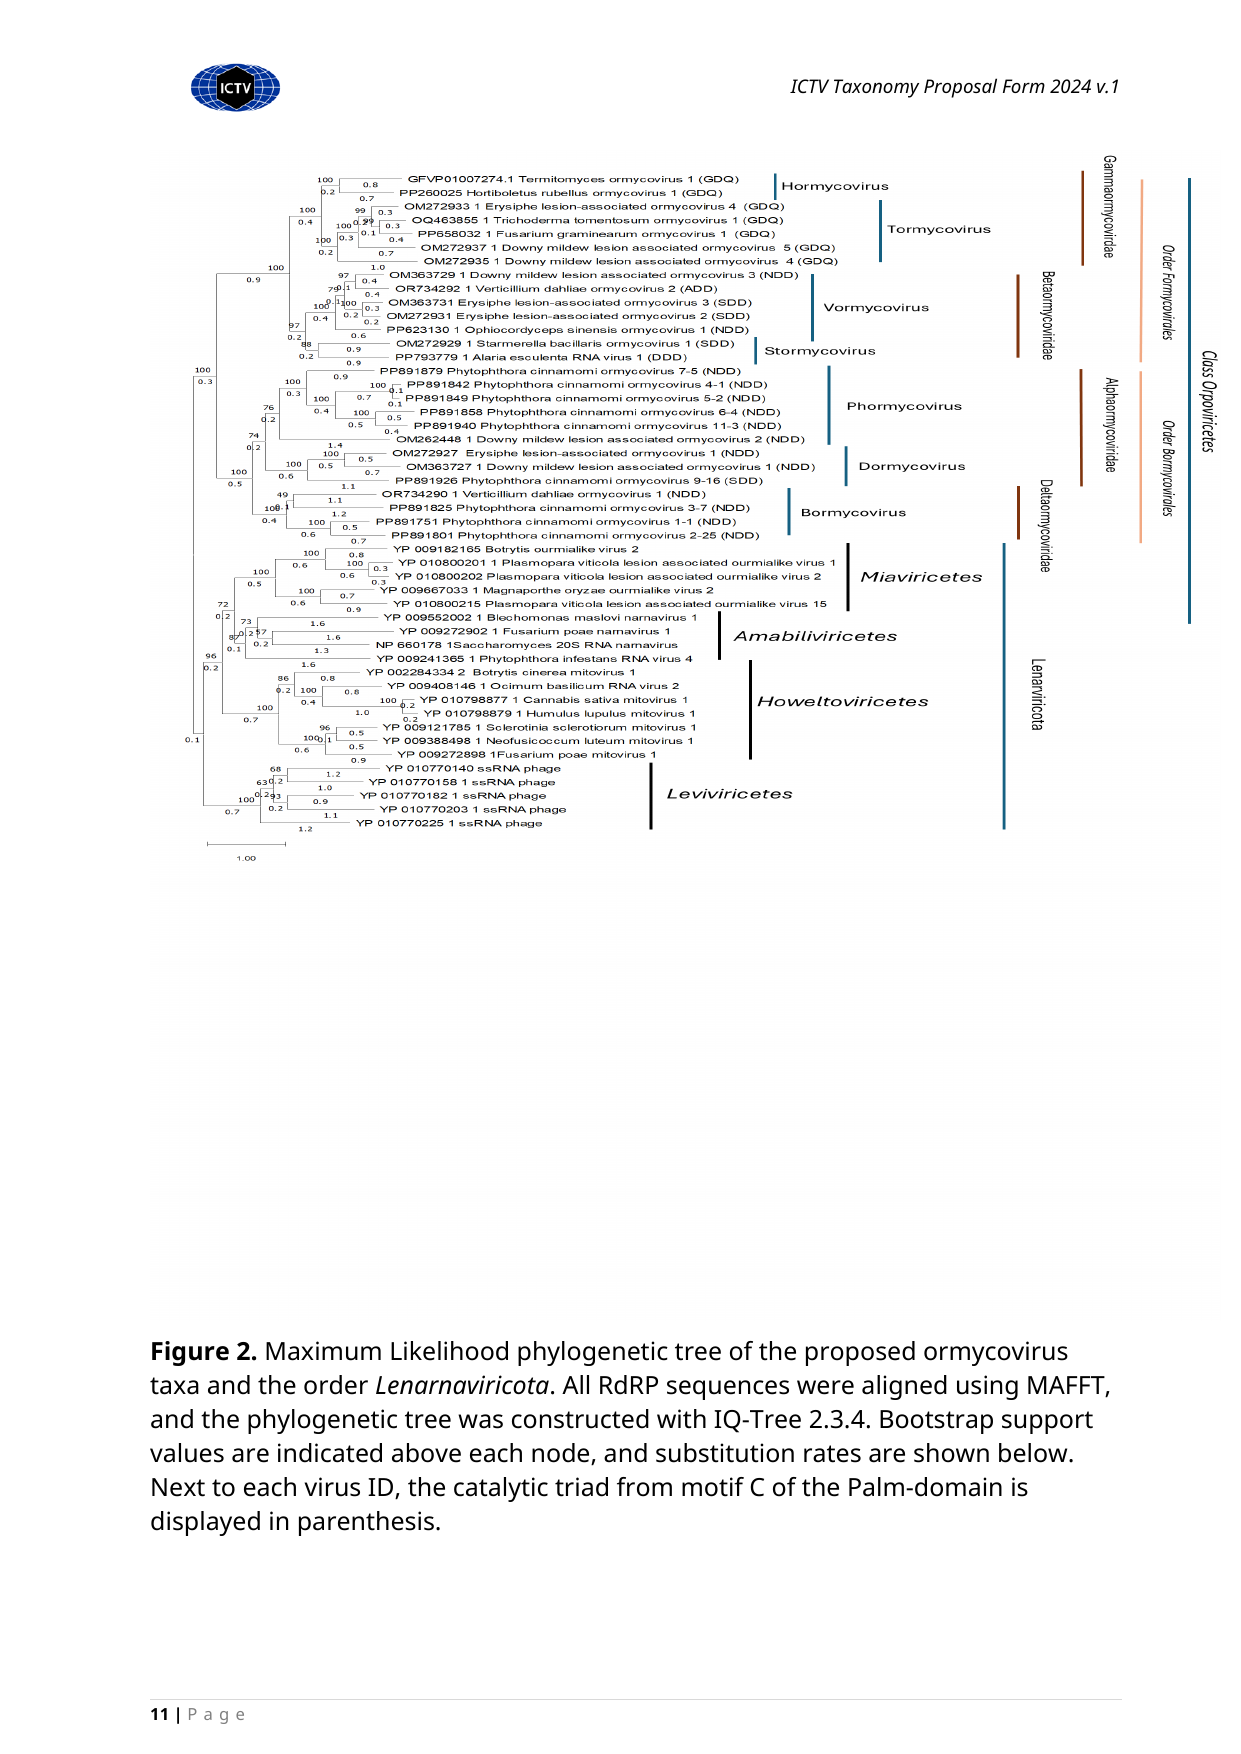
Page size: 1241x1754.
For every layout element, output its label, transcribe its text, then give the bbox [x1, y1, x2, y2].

picture [190, 56, 282, 113]
picture [150, 150, 1221, 1321]
text Figure 2. Maximum Likelihood phylogenetic tree of the proposed ormycovirus taxa and the order Lenarnaviricota. All RdRP sequences were aligned using MAFFT, and the phylogenetic tree was constructed with IQ-Tree 2.3.4. Bootstrap support values are indicated above each node, and substitution rates are shown below. Next to each virus ID, the catalytic triad from motif C of the Palm-domain is displayed in parenthesis. [150, 1333, 1122, 1538]
